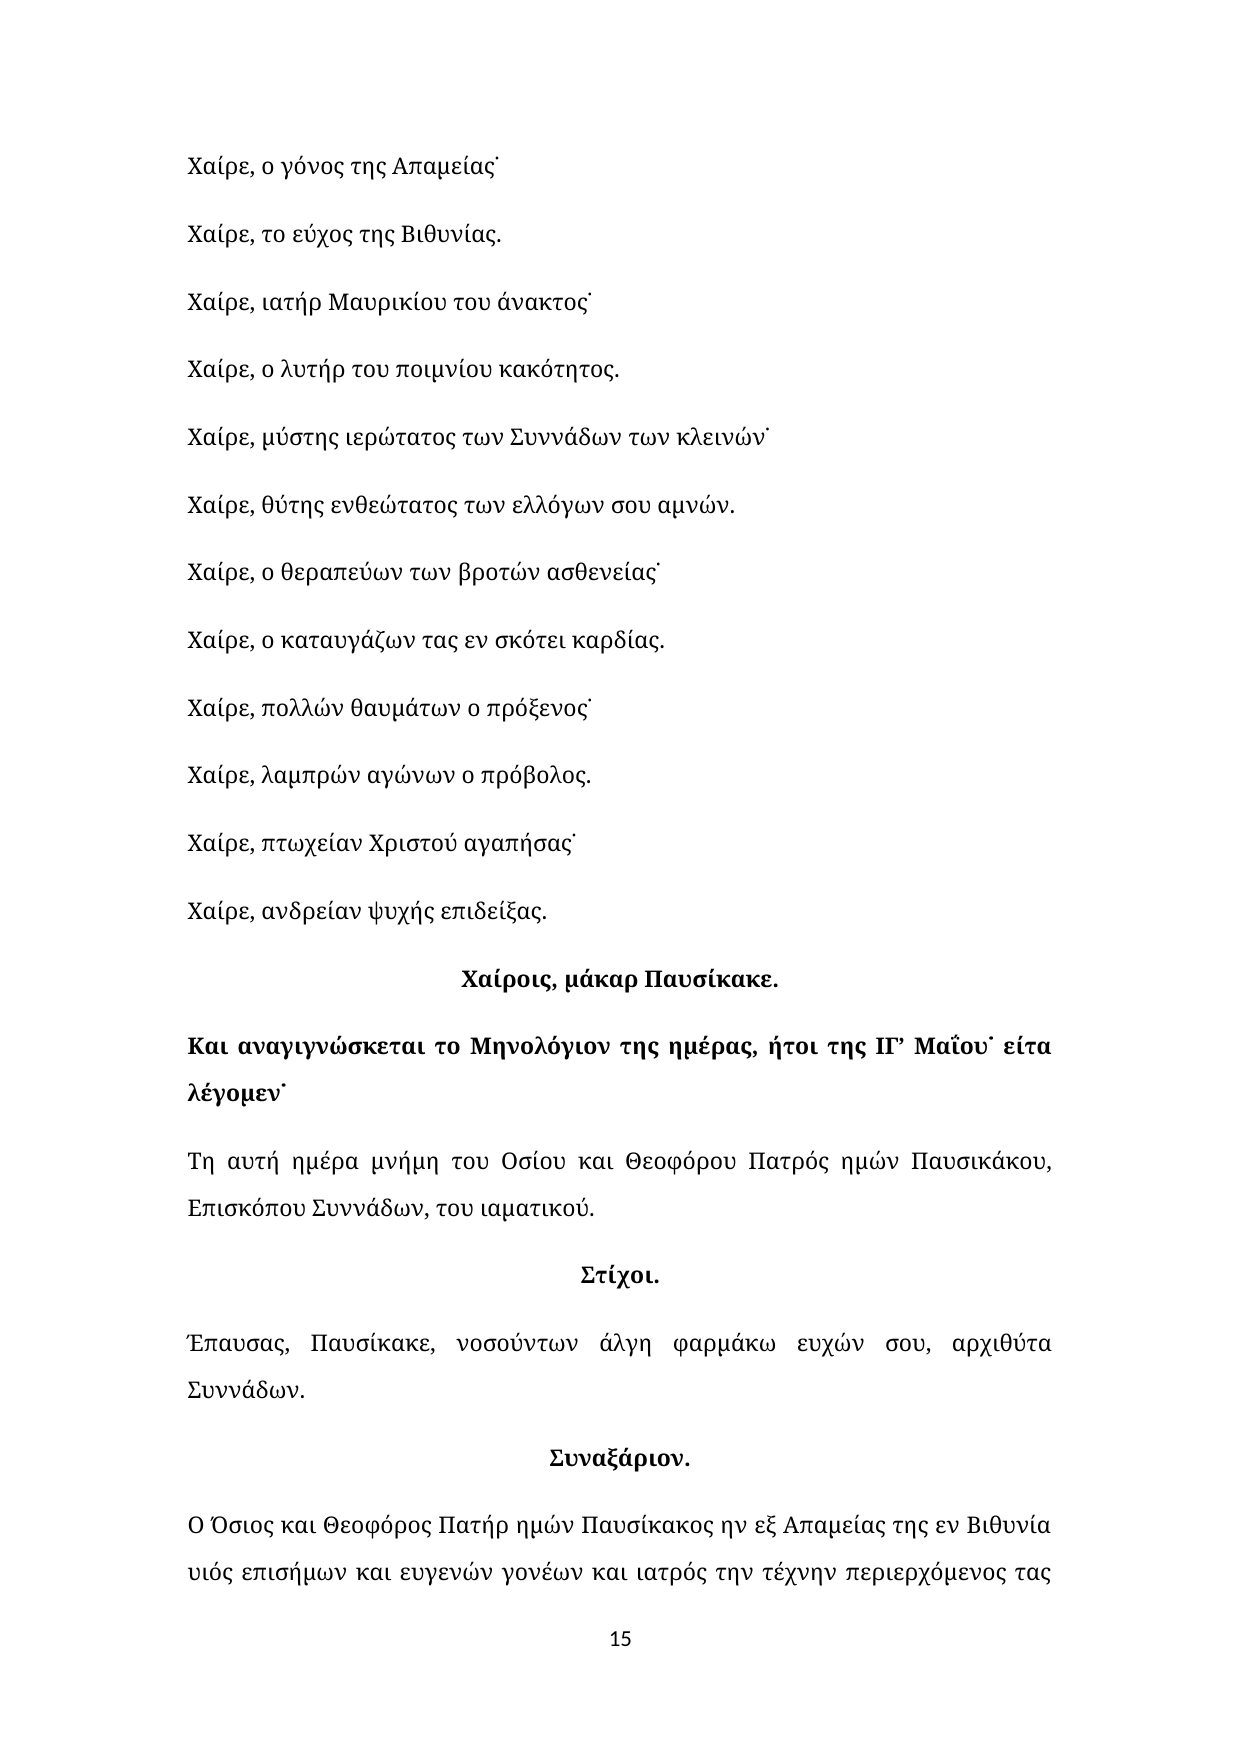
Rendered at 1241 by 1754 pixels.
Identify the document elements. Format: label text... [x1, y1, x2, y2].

text Τη αυτή ημέρα μνήμη του Οσίου και Θεοφόρου Πατρός ημών Παυσικάκου, Επισκόπου Συννάδων, του ιαματικού. [187, 1145, 1053, 1223]
text Χαίρε, θύτης ενθεώτατος των ελλόγων σου αμνών. [187, 488, 1053, 520]
text Χαίρε, ο λυτήρ του ποιμνίου κακότητος. [187, 353, 1053, 384]
text Χαίρε, πτωχείαν Χριστού αγαπήσας˙ [187, 827, 1053, 858]
text Έπαυσας, Παυσίκακε, νοσούντων άλγη φαρμάκω ευχών σου, αρχιθύτα Συννάδων. [187, 1327, 1053, 1405]
text Χαίρε, λαμπρών αγώνων ο πρόβολος. [187, 759, 1053, 791]
text Χαίρε, ο καταυγάζων τας εν σκότει καρδίας. [187, 624, 1053, 655]
text Και αναγιγνώσκεται το Μηνολόγιον της ημέρας, ήτοι της ΙΓ’ Μαΐου˙ είτα λέγομεν˙ [187, 1030, 1053, 1108]
text Χαίρε, ανδρείαν ψυχής επιδείξας. [187, 895, 1053, 926]
text Χαίρε, πολλών θαυμάτων ο πρόξενος˙ [187, 692, 1053, 723]
text Συναξάριον. [187, 1442, 1053, 1473]
text Χαίρε, ο θεραπεύων των βροτών ασθενείας˙ [187, 556, 1053, 587]
text Χαίρε, μύστης ιερώτατος των Συννάδων των κλεινών˙ [187, 421, 1053, 452]
text Χαίρε, ιατήρ Μαυρικίου του άνακτος˙ [187, 285, 1053, 317]
text Στίχοι. [187, 1259, 1053, 1291]
text Χαίρε, ο γόνος της Απαμείας˙ [187, 150, 1053, 181]
text Χαίρε, το εύχος της Βιθυνίας. [187, 218, 1053, 249]
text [187, 1509, 1053, 1587]
text Χαίροις, μάκαρ Παυσίκακε. [187, 962, 1053, 994]
